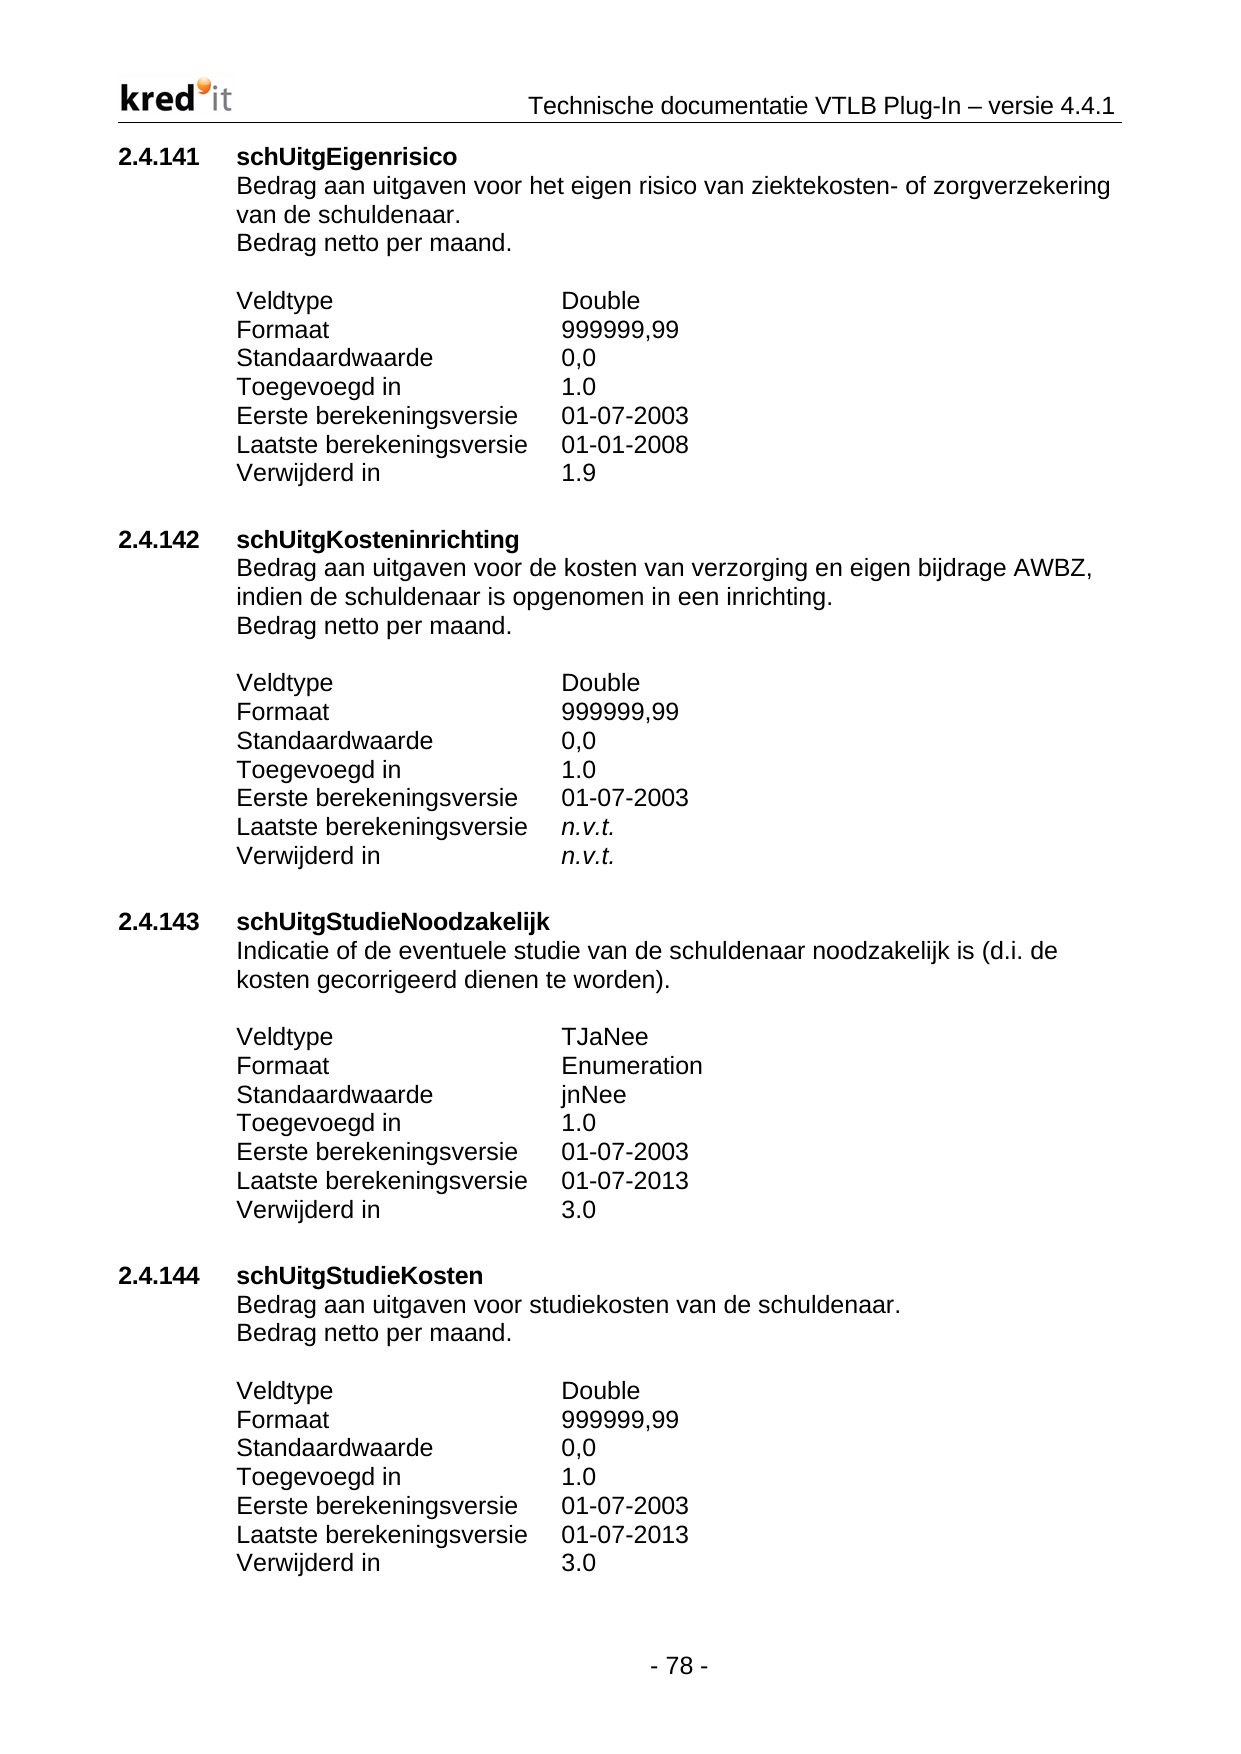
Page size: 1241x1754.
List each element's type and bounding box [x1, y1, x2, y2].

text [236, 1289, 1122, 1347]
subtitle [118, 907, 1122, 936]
picture [118, 73, 234, 115]
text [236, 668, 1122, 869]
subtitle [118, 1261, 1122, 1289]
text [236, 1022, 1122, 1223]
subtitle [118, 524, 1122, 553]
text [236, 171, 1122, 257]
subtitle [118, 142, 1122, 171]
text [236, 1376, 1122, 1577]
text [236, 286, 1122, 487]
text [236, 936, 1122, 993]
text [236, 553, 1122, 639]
